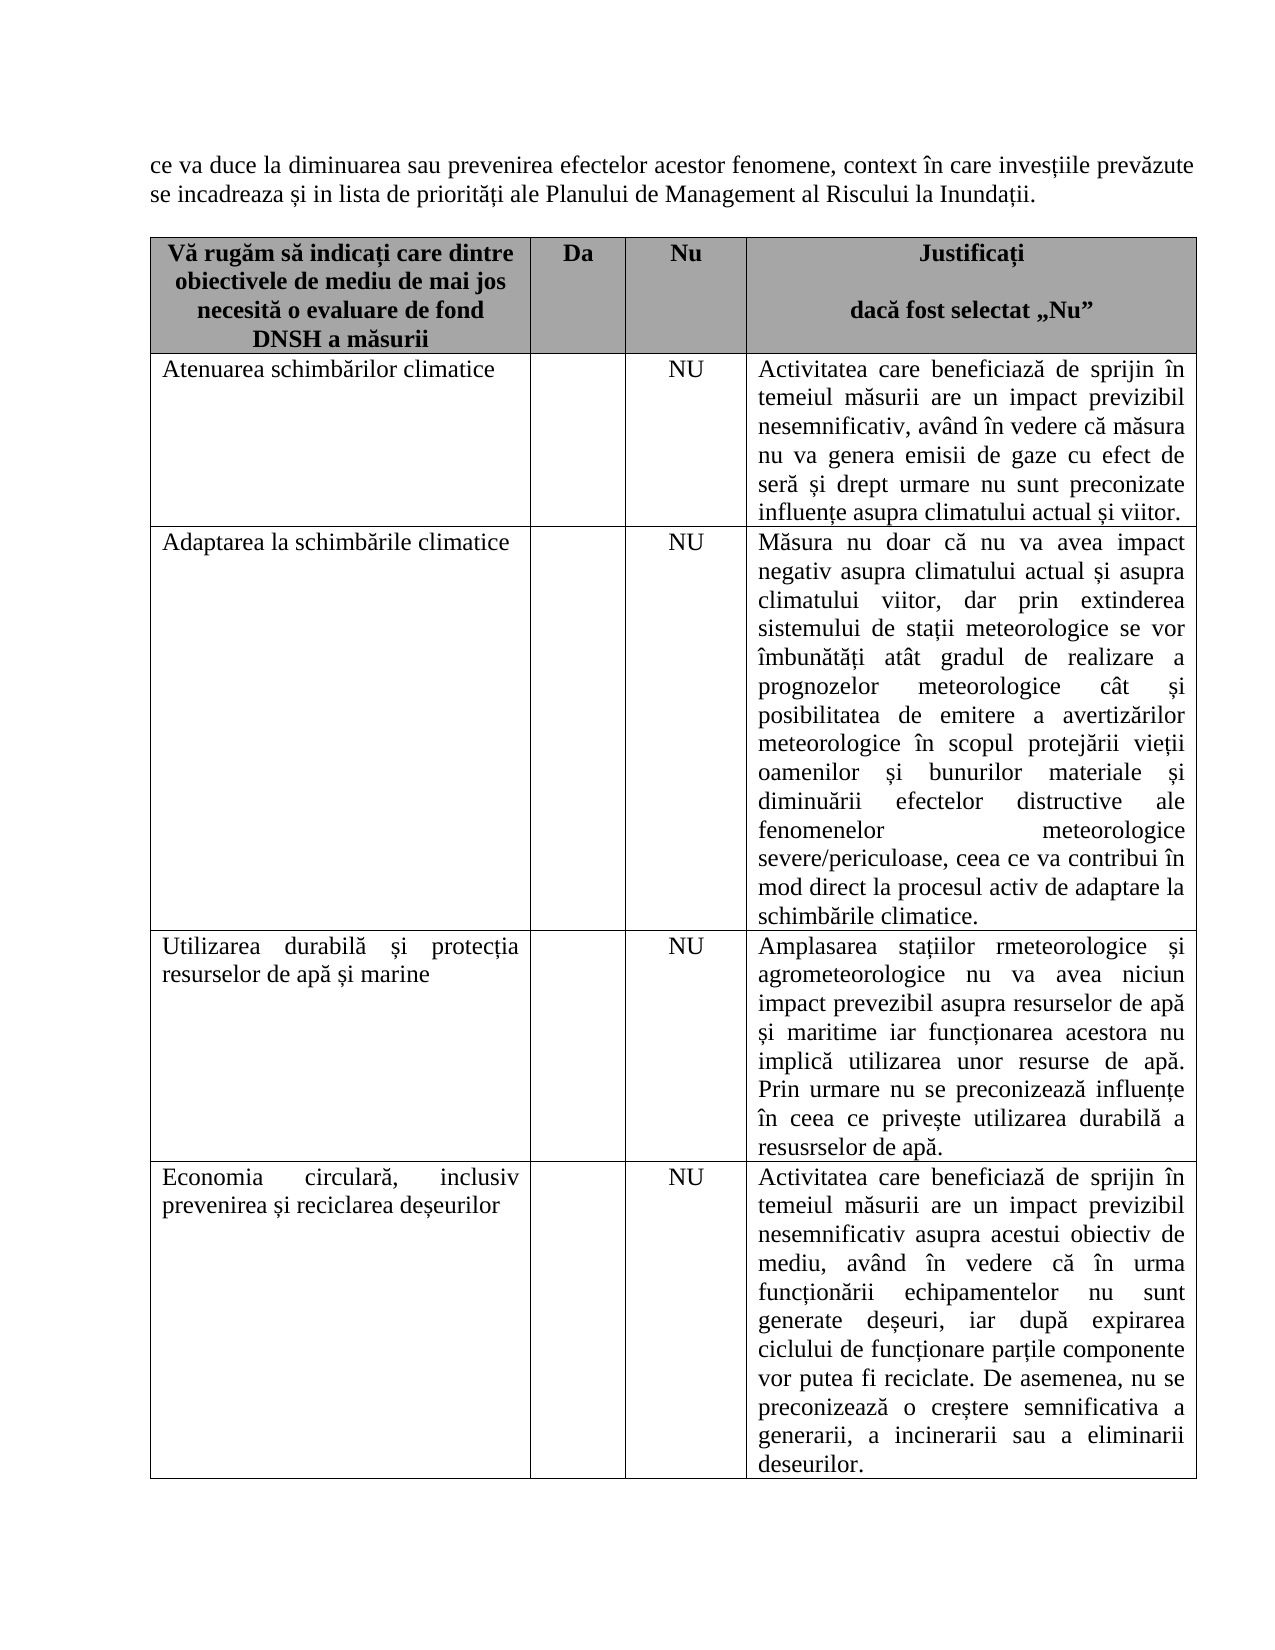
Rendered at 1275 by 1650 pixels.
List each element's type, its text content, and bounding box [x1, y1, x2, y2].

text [150, 150, 1196, 207]
table_cell Economia circulară, inclusiv prevenirea și reciclarea deșeurilor [151, 1162, 530, 1478]
table_cell Activitatea care beneficiază de sprijin în temeiul măsurii are un impact previzibil nesemnificativ, având în vedere că măsura nu va genera emisii de gaze cu efect de seră și drept urmare nu sunt preconizate influențe asupra climatului actual și viitor. [747, 354, 1196, 526]
table_cell Amplasarea stațiilor rmeteorologice și agrometeorologice nu va avea niciun impact prevezibil asupra resurselor de apă și maritime iar funcționarea acestora nu implică utilizarea unor resurse de apă. Prin urmare nu se preconizează influențe în ceea ce privește utilizarea durabilă a resusrselor de apă. [747, 931, 1196, 1161]
table_cell NU [626, 1162, 746, 1478]
table_cell [531, 931, 625, 1161]
table_cell Utilizarea durabilă și protecția resurselor de apă și marine [151, 931, 530, 1161]
table_header Justificați dacă fost selectat „Nu” [747, 238, 1196, 353]
table_cell Măsura nu doar că nu va avea impact negativ asupra climatului actual și asupra climatului viitor, dar prin extinderea sistemului de stații meteorologice se vor îmbunătăți atât gradul de realizare a prognozelor meteorologice cât și posibilitatea de emitere a avertizărilor meteorologice în scopul protejării vieții oamenilor și bunurilor materiale și diminuării efectelor distructive ale fenomenelor meteorologice severe/periculoase, ceea ce va contribui în mod direct la procesul activ de adaptare la schimbările climatice. [747, 527, 1196, 930]
table_cell [531, 1162, 625, 1478]
table_header Da [531, 238, 625, 353]
table_cell NU [626, 931, 746, 1161]
table_cell NU [626, 527, 746, 930]
table_cell Atenuarea schimbărilor climatice [151, 354, 530, 526]
table_header Nu [626, 238, 746, 353]
table_cell [531, 354, 625, 526]
table_cell [531, 527, 625, 930]
table_cell Adaptarea la schimbările climatice [151, 527, 530, 930]
table_cell Activitatea care beneficiază de sprijin în temeiul măsurii are un impact previzibil nesemnificativ asupra acestui obiectiv de mediu, având în vedere că în urma funcționării echipamentelor nu sunt generate deșeuri, iar după expirarea ciclului de funcționare parțile componente vor putea fi reciclate. De asemenea, nu se preconizează o creștere semnificativa a generarii, a incinerarii sau a eliminarii deseurilor. [747, 1162, 1196, 1478]
table_header Vă rugăm să indicați care dintre obiectivele de mediu de mai jos necesită o evaluare de fond DNSH a măsurii [151, 238, 530, 353]
table_cell NU [626, 354, 746, 526]
